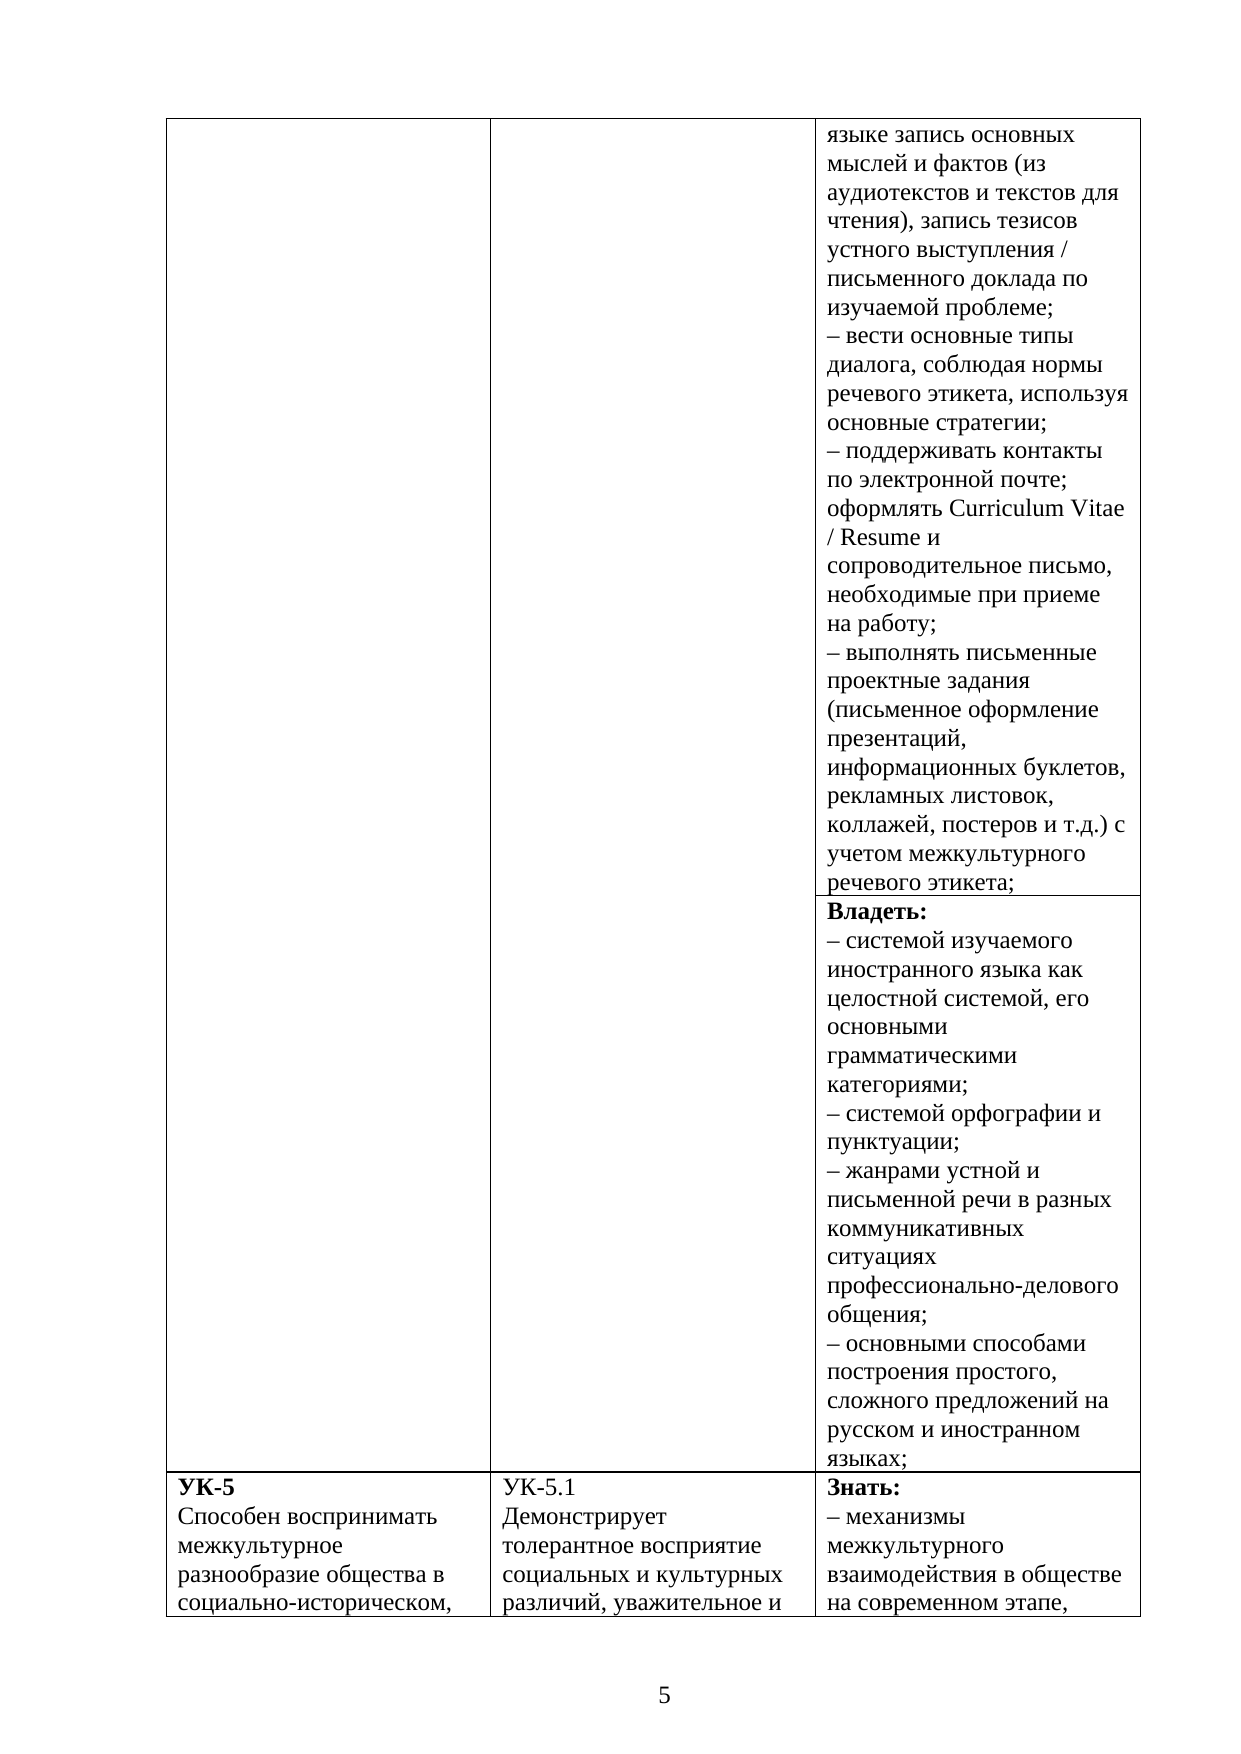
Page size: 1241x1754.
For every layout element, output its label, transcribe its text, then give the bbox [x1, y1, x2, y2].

table_cell Владеть: – системой изучаемого иностранного языка как целостной системой, его основными грамматическими категориями; – системой орфографии и пунктуации; – жанрами устной и письменной речи в разных коммуникативных ситуациях профессионально-делового общения; – основными способами построения простого, сложного предложений на русском и иностранном языках; [816, 896, 1140, 1471]
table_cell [491, 1473, 815, 1616]
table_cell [167, 1473, 490, 1616]
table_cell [816, 119, 1140, 895]
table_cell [816, 1473, 1140, 1616]
